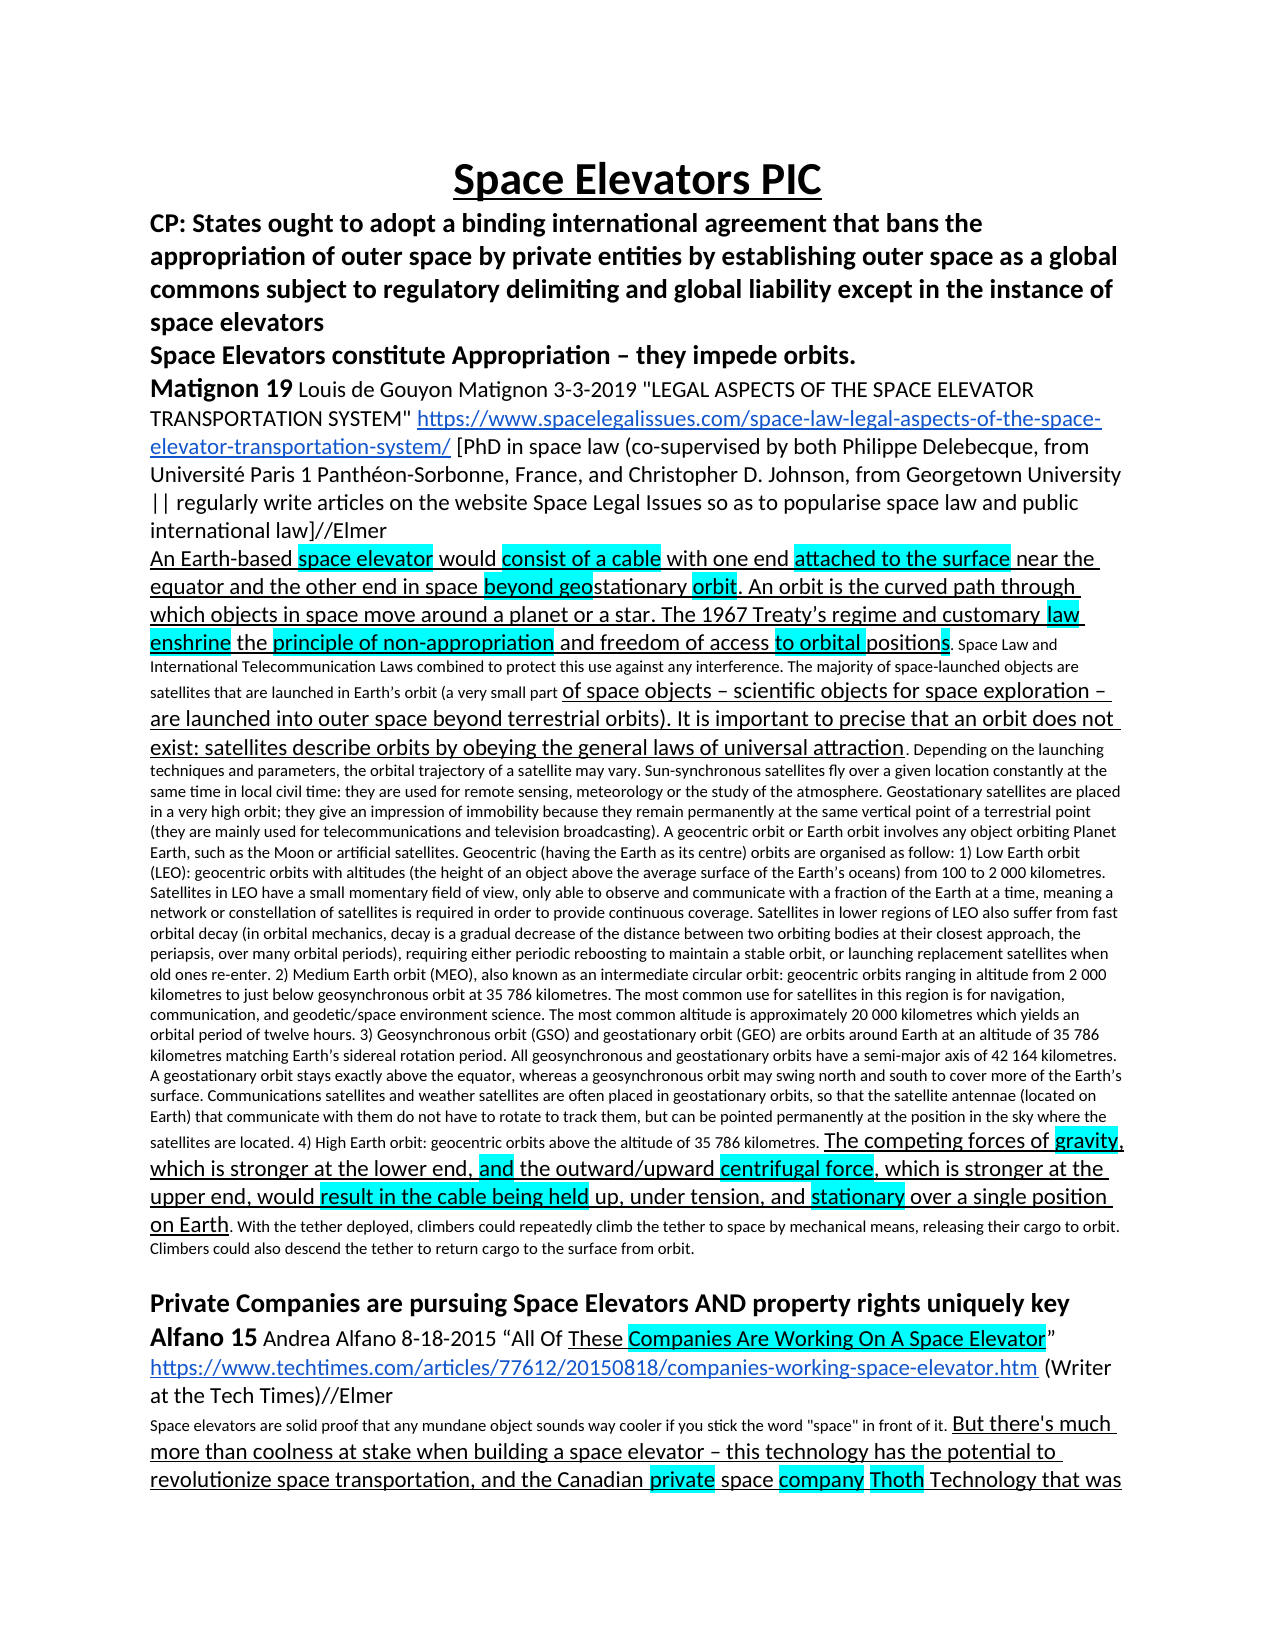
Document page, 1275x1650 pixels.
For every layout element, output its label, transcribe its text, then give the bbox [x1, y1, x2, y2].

text An Earth-based space elevator would consist of a cable with one end attached to the surface near the equator and the other end in space beyond geostationary orbit. An orbit is the curved path through which objects in space move around a planet or a star. The 1967 Treaty’s regime and customary law enshrine the principle of non-appropriation and freedom of access to orbital positions. Space Law and International Telecommunication Laws combined to protect this use against any interference. The majority of space-launched objects are satellites that are launched in Earth’s orbit (a very small part of space objects – scientific objects for space exploration – are launched into outer space beyond terrestrial orbits). It is important to precise that an orbit does not exist: satellites describe orbits by obeying the general laws of universal attraction. Depending on the launching techniques and parameters, the orbital trajectory of a satellite may vary. Sun-synchronous satellites fly over a given location constantly at the same time in local civil time: they are used for remote sensing, meteorology or the study of the atmosphere. Geostationary satellites are placed in a very high orbit; they give an impression of immobility because they remain permanently at the same vertical point of a terrestrial point (they are mainly used for telecommunications and television broadcasting). A geocentric orbit or Earth orbit involves any object orbiting Planet Earth, such as the Moon or artificial satellites. Geocentric (having the Earth as its centre) orbits are organised as follow: 1) Low Earth orbit (LEO): geocentric orbits with altitudes (the height of an object above the average surface of the Earth’s oceans) from 100 to 2 000 kilometres. Satellites in LEO have a small momentary field of view, only able to observe and communicate with a fraction of the Earth at a time, meaning a network or constellation of satellites is required in order to provide continuous coverage. Satellites in lower regions of LEO also suffer from fast orbital decay (in orbital mechanics, decay is a gradual decrease of the distance between two orbiting bodies at their closest approach, the periapsis, over many orbital periods), requiring either periodic reboosting to maintain a stable orbit, or launching replacement satellites when old ones re-enter. 2) Medium Earth orbit (MEO), also known as an intermediate circular orbit: geocentric orbits ranging in altitude from 2 000 kilometres to just below geosynchronous orbit at 35 786 kilometres. The most common use for satellites in this region is for navigation, communication, and geodetic/space environment science. The most common altitude is approximately 20 000 kilometres which yields an orbital period of twelve hours. 3) Geosynchronous orbit (GSO) and geostationary orbit (GEO) are orbits around Earth at an altitude of 35 786 kilometres matching Earth’s sidereal rotation period. All geosynchronous and geostationary orbits have a semi-major axis of 42 164 kilometres. A geostationary orbit stays exactly above the equator, whereas a geosynchronous orbit may swing north and south to cover more of the Earth’s surface. Communications satellites and weather satellites are often placed in geostationary orbits, so that the satellite antennae (located on Earth) that communicate with them do not have to rotate to track them, but can be pointed permanently at the position in the sky where the satellites are located. 4) High Earth orbit: geocentric orbits above the altitude of 35 786 kilometres. The competing forces of gravity, which is stronger at the lower end, and the outward/upward centrifugal force, which is stronger at the upper end, would result in the cable being held up, under tension, and stationary over a single position on Earth. With the tether deployed, climbers could repeatedly climb the tether to space by mechanical means, releasing their cargo to orbit. Climbers could also descend the tether to return cargo to the surface from orbit. [150, 544, 1125, 1259]
text Space Elevators constitute Appropriation – they impede orbits. [150, 338, 1125, 371]
text Matignon 19 Louis de Gouyon Matignon 3-3-2019 "LEGAL ASPECTS OF THE SPACE ELEVATOR TRANSPORTATION SYSTEM" https://www.spacelegalissues.com/space-law-legal-aspects-of-the-space-elevator-transportation-system/ [PhD in space law (co-supervised by both Philippe Delebecque, from Université Paris 1 Panthéon-Sorbonne, France, and Christopher D. Johnson, from Georgetown University || regularly write articles on the website Space Legal Issues so as to popularise space law and public international law]//Elmer [150, 371, 1125, 544]
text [150, 1409, 1125, 1493]
subtitle Space Elevators PIC [150, 150, 1125, 206]
text Private Companies are pursuing Space Elevators AND property rights uniquely key [150, 1287, 1125, 1320]
text Alfano 15 Andrea Alfano 8-18-2015 “All Of These Companies Are Working On A Space Elevator” https://www.techtimes.com/articles/77612/20150818/companies-working-space-elevator.htm (Writer at the Tech Times)//Elmer [150, 1320, 1125, 1409]
text CP: States ought to adopt a binding international agreement that bans the appropriation of outer space by private entities by establishing outer space as a global commons subject to regulatory delimiting and global liability except in the instance of space elevators [150, 206, 1125, 338]
